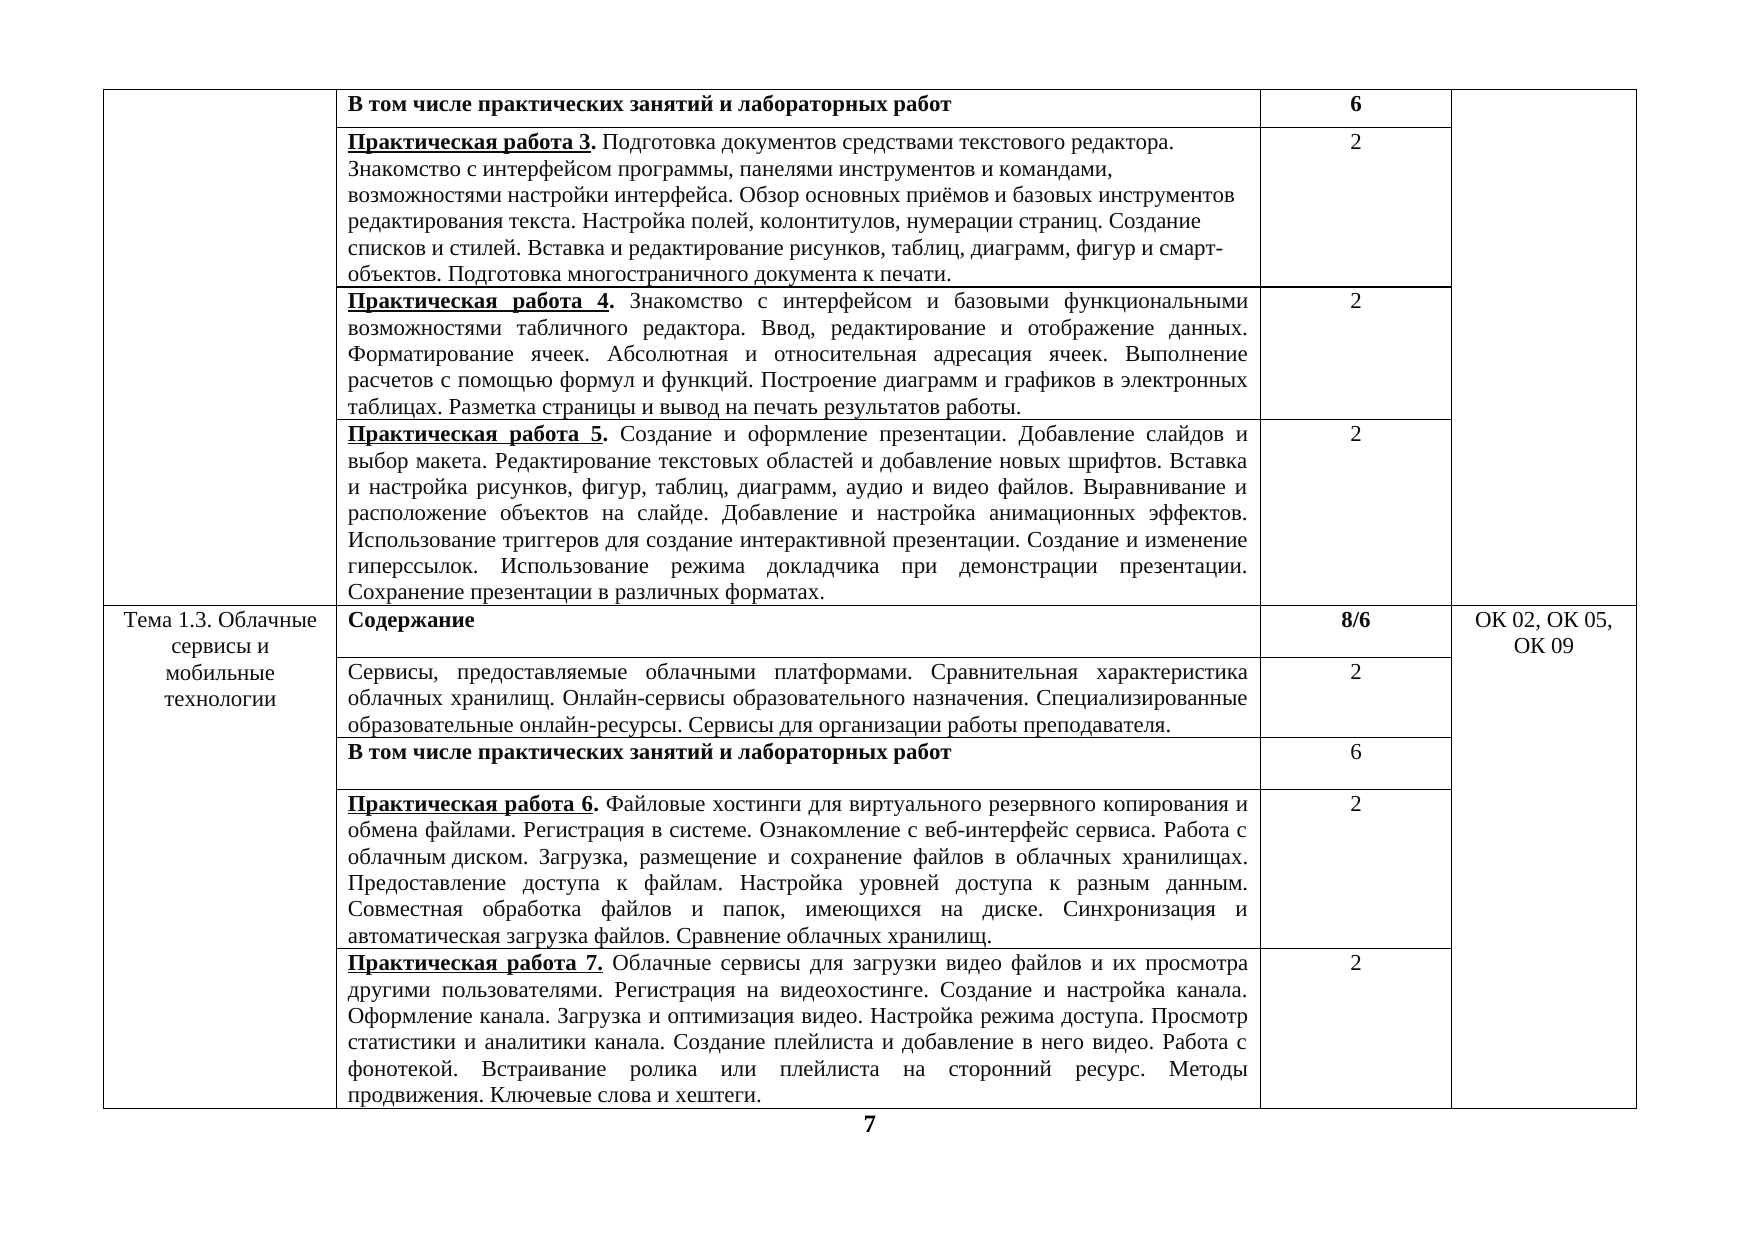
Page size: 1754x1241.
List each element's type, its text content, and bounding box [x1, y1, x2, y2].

table_cell Сервисы, предоставляемые облачными платформами. Сравнительная характеристика облачных хранилищ. Онлайн-сервисы образовательного назначения. Специализированные образовательные онлайн-ресурсы. Сервисы для организации работы преподавателя. [337, 658, 1260, 737]
table_cell Практическая работа 4. Знакомство с интерфейсом и базовыми функциональными возможностями табличного редактора. Ввод, редактирование и отображение данных. Форматирование ячеек. Абсолютная и относительная адресация ячеек. Выполнение расчетов с помощью формул и функций. Построение диаграмм и графиков в электронных таблицах. Разметка страницы и вывод на печать результатов работы. [337, 288, 1260, 419]
table_cell 2 [1261, 949, 1451, 1107]
table_cell Содержание [337, 606, 1260, 657]
table_cell Тема 1.3. Облачные сервисы и мобильные технологии [104, 606, 336, 1107]
table_cell 2 [1261, 420, 1451, 605]
table_cell В том числе практических занятий и лабораторных работ [337, 90, 1260, 127]
table_cell 2 [1261, 128, 1451, 286]
table_cell Практическая работа 5. Создание и оформление презентации. Добавление слайдов и выбор макета. Редактирование текстовых областей и добавление новых шрифтов. Вставка и настройка рисунков, фигур, таблиц, диаграмм, аудио и видео файлов. Выравнивание и расположение объектов на слайде. Добавление и настройка анимационных эффектов. Использование триггеров для создание интерактивной презентации. Создание и изменение гиперссылок. Использование режима докладчика при демонстрации презентации. Сохранение презентации в различных форматах. [337, 420, 1260, 605]
table_cell Практическая работа 6. Файловые хостинги для виртуального резервного копирования и обмена файлами. Регистрация в системе. Ознакомление с веб-интерфейс сервиса. Работа с облачным диском. Загрузка, размещение и сохранение файлов в облачных хранилищах. Предоставление доступа к файлам. Настройка уровней доступа к разным данным. Совместная обработка файлов и папок, имеющихся на диске. Синхронизация и автоматическая загрузка файлов. Сравнение облачных хранилищ. [337, 790, 1260, 948]
table_cell 2 [1261, 658, 1451, 737]
table_cell В том числе практических занятий и лабораторных работ [337, 738, 1260, 789]
table_cell 6 [1261, 90, 1451, 127]
table_cell ОК 02, ОК 05, ОК 09 [1452, 606, 1636, 1107]
table_cell 2 [1261, 790, 1451, 948]
table_cell 2 [1261, 288, 1451, 419]
table_cell Практическая работа 7. Облачные сервисы для загрузки видео файлов и их просмотра другими пользователями. Регистрация на видеохостинге. Создание и настройка канала. Оформление канала. Загрузка и оптимизация видео. Настройка режима доступа. Просмотр статистики и аналитики канала. Создание плейлиста и добавление в него видео. Работа с фонотекой. Встраивание ролика или плейлиста на сторонний ресурс. Методы продвижения. Ключевые слова и хештеги. [337, 949, 1260, 1107]
table_cell 6 [1261, 738, 1451, 789]
table_cell 8/6 [1261, 606, 1451, 657]
table_cell Практическая работа 3. Подготовка документов средствами текстового редактора. Знакомство с интерфейсом программы, панелями инструментов и командами, возможностями настройки интерфейса. Обзор основных приёмов и базовых инструментов редактирования текста. Настройка полей, колонтитулов, нумерации страниц. Создание списков и стилей. Вставка и редактирование рисунков, таблиц, диаграмм, фигур и смарт-объектов. Подготовка многостраничного документа к печати. [337, 128, 1260, 286]
